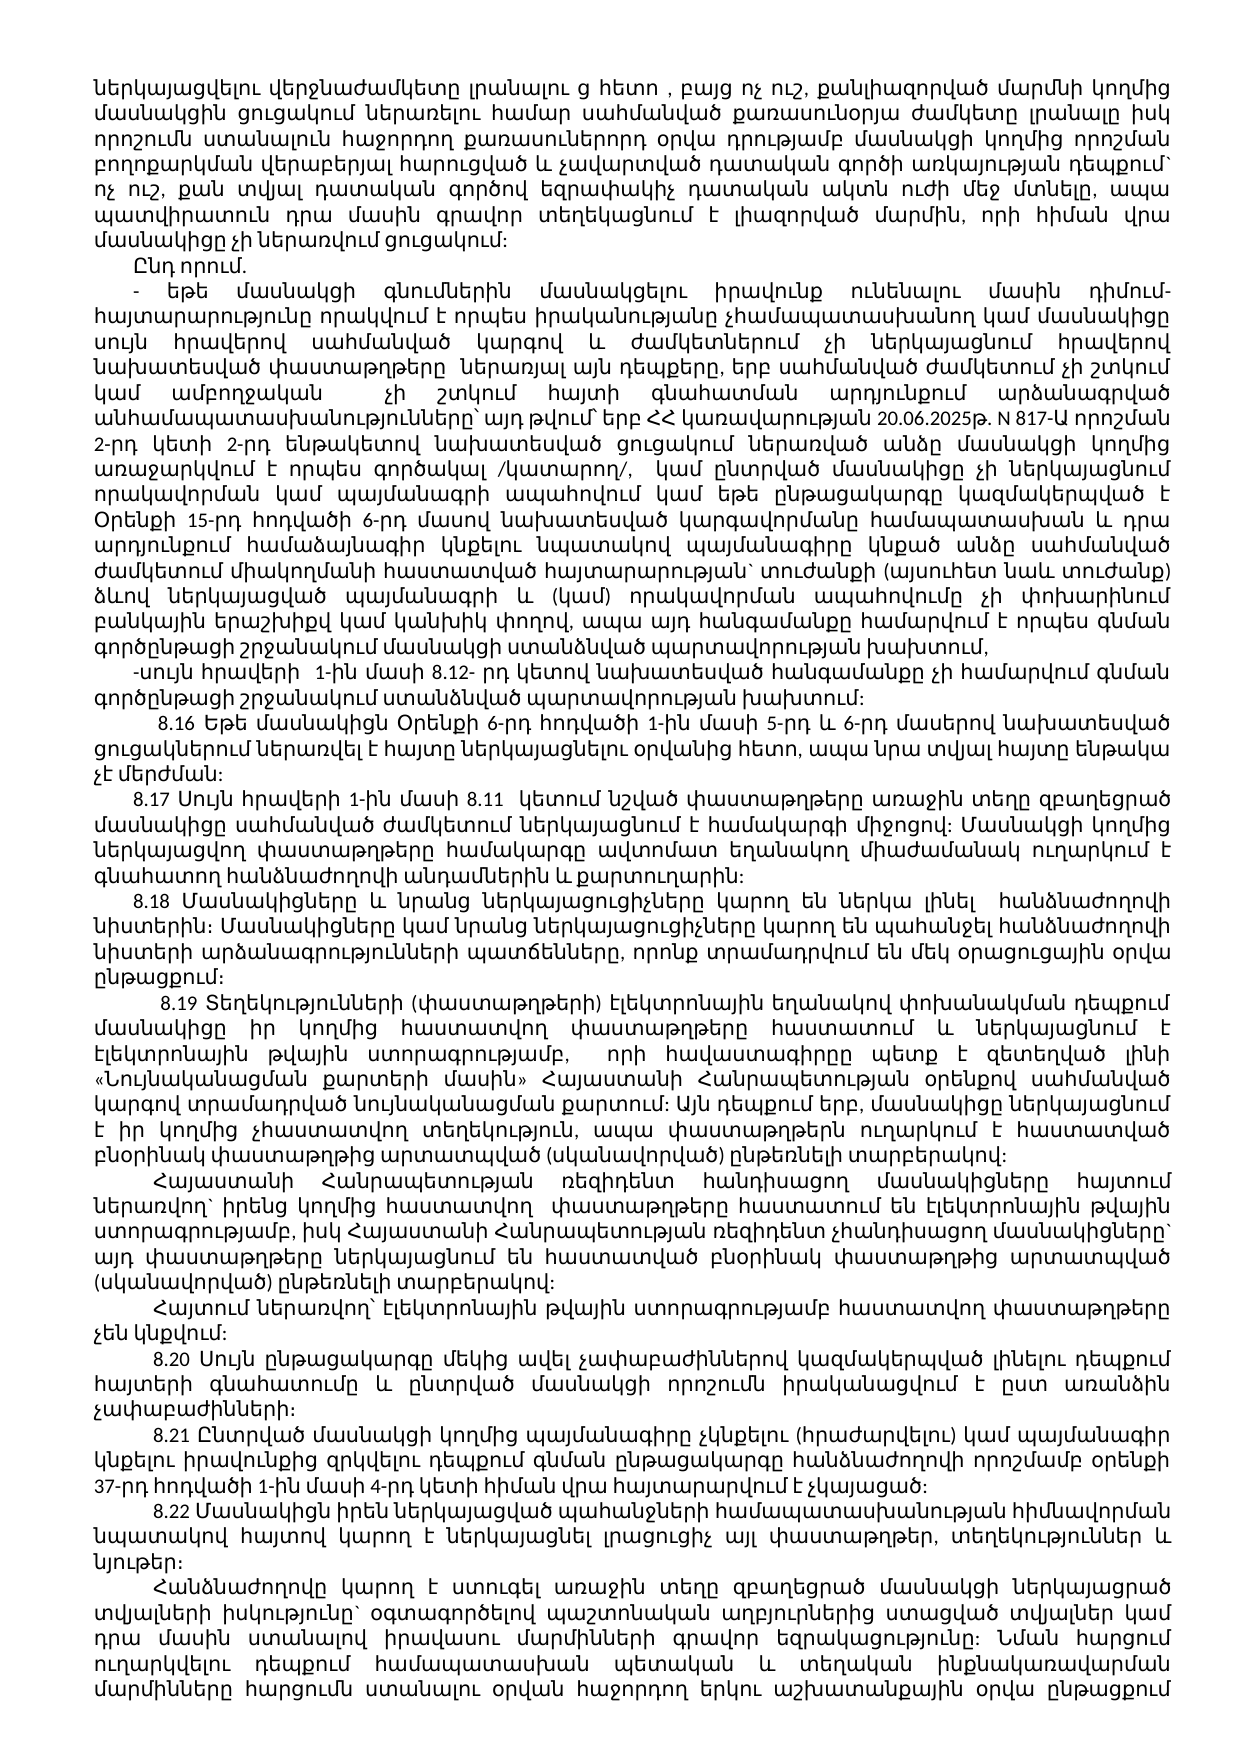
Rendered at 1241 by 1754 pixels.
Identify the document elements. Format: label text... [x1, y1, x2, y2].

text Ընդ որում. [94, 253, 1171, 278]
text 8.19 Տեղեկությունների (փաստաթղթերի) էլեկտրոնային եղանակով փոխանակման դեպքում մասնակիցը իր կողմից հաստատվող փաստաթղթերը հաստատում և ներկայացնում է էլեկտրոնային թվային ստորագրությամբ, որի հավաստագիրըը պետք է զետեղված լինի «Նույնականացման քարտերի մասին» Հայաստանի Հանրապետության օրենքով սահմանված կարգով տրամադրված նույնականացման քարտում: Այն դեպքում երբ, մասնակիցը ներկայացնում է իր կողմից չհաստատվող տեղեկություն, ապա փաստաթղթերն ուղարկում է հաստատված բնօրինակ փաստաթղթից արտատպված (սկանավորված) ընթեռնելի տարբերակով: [94, 990, 1171, 1168]
text Հայտում ներառվող՝ էլեկտրոնային թվային ստորագրությամբ հաստատվող փաստաթղթերը չեն կնքվում: [94, 1295, 1171, 1346]
text Հայաստանի Հանրապետության ռեզիդենտ հանդիսացող մասնակիցները հայտում ներառվող` իրենց կողմից հաստատվող փաստաթղթերը հաստատում են էլեկտրոնային թվային ստորագրությամբ, իսկ Հայաստանի Հանրապետության ռեզիդենտ չհանդիսացող մասնակիցները` այդ փաստաթղթերը ներկայացնում են հաստատված բնօրինակ փաստաթղթից արտատպված (սկանավորված) ընթեռնելի տարբերակով: [94, 1168, 1171, 1295]
text 8.22 Մասնակիցն իրեն ներկայացված պահանջների համապատասխանության հիմնավորման նպատակով հայտով կարող է ներկայացնել լրացուցիչ այլ փաստաթղթեր, տեղեկություններ և նյութեր։ [94, 1498, 1171, 1574]
text 8.18 Մասնակիցները և նրանց ներկայացուցիչները կարող են ներկա լինել հանձնաժողովի նիստերին։ Մասնակիցները կամ նրանց ներկայացուցիչները կարող են պահանջել հանձնաժողովի նիստերի արձանագրությունների պատճենները, որոնք տրամադրվում են մեկ օրացուցային օրվա ընթացքում։ [94, 888, 1171, 990]
text 8.21 Ընտրված մասնակցի կողմից պայմանագիրը չկնքելու (հրաժարվելու) կամ պայմանագիր կնքելու իրավունքից զրկվելու դեպքում գնման ընթացակարգը հանձնաժողովի որոշմամբ օրենքի 37-րդ հոդվածի 1-ին մասի 4-րդ կետի հիման վրա հայտարարվում է չկայացած: [94, 1422, 1171, 1498]
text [94, 1574, 1171, 1702]
text 8.16 Եթե մասնակիցն Օրենքի 6-րդ հոդվածի 1-ին մասի 5-րդ և 6-րդ մասերով նախատեսված ցուցակներում ներառվել է հայտը ներկայացնելու օրվանից հետո, ապա նրա տվյալ հայտը ենթակա չէ մերժման: [94, 710, 1171, 787]
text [94, 75, 1171, 253]
text -սույն հրավերի 1-ին մասի 8.12- րդ կետով նախատեսված հանգամանքը չի համարվում գնման գործընթացի շրջանակում ստանձնված պարտավորության խախտում: [94, 659, 1171, 710]
text 8.17 Սույն հրավերի 1-ին մասի 8.11 կետում նշված փաստաթղթերը առաջին տեղը զբաղեցրած մասնակիցը սահմանված ժամկետում ներկայացնում է համակարգի միջոցով: Մասնակցի կողմից ներկայացվող փաստաթղթերը համակարգը ավտոմատ եղանակող միաժամանակ ուղարկում է գնահատող հանձնաժողովի անդամներին և քարտուղարին: [94, 787, 1171, 888]
text 8.20 Սույն ընթացակարգը մեկից ավել չափաբաժիններով կազմակերպված լինելու դեպքում հայտերի գնահատումը և ընտրված մասնակցի որոշումն իրականացվում է ըստ առանձին չափաբաժինների։ [94, 1346, 1171, 1422]
text - եթե մասնակցի գնումներին մասնակցելու իրավունք ունենալու մասին դիմում-հայտարարությունը որակվում է որպես իրականությանը չհամապատասխանող կամ մասնակիցը սույն հրավերով սահմանված կարգով և ժամկետներում չի ներկայացնում հրավերով նախատեսված փաստաթղթերը ներառյալ այն դեպքերը, երբ սահմանված ժամկետում չի շտկում կամ ամբողջական չի շտկում հայտի գնահատման արդյունքում արձանագրված անհամապատասխանությունները՝ այդ թվում՝ երբ ՀՀ կառավարության 20.06.2025թ. N 817-Ա որոշման 2-րդ կետի 2-րդ ենթակետով նախատեսված ցուցակում ներառված անձը մասնակցի կողմից առաջարկվում է որպես գործակալ /կատարող/, կամ ընտրված մասնակիցը չի ներկայացնում որակավորման կամ պայմանագրի ապահովում կամ եթե ընթացակարգը կազմակերպված է Օրենքի 15-րդ հոդվածի 6-րդ մասով նախատեսված կարգավորմանը համապատասխան և դրա արդյունքում համաձայնագիր կնքելու նպատակով պայմանագիրը կնքած անձը սահմանված ժամկետում միակողմանի հաստատված հայտարարության` տուժանքի (այսուհետ նաև տուժանք) ձևով ներկայացված պայմանագրի և (կամ) որակավորման ապահովումը չի փոխարինում բանկային երաշխիքվ կամ կանխիկ փողով, ապա այդ հանգամանքը համարվում է որպես գնման գործընթացի շրջանակում մասնակցի ստանձնված պարտավորության խախտում, [94, 278, 1171, 659]
